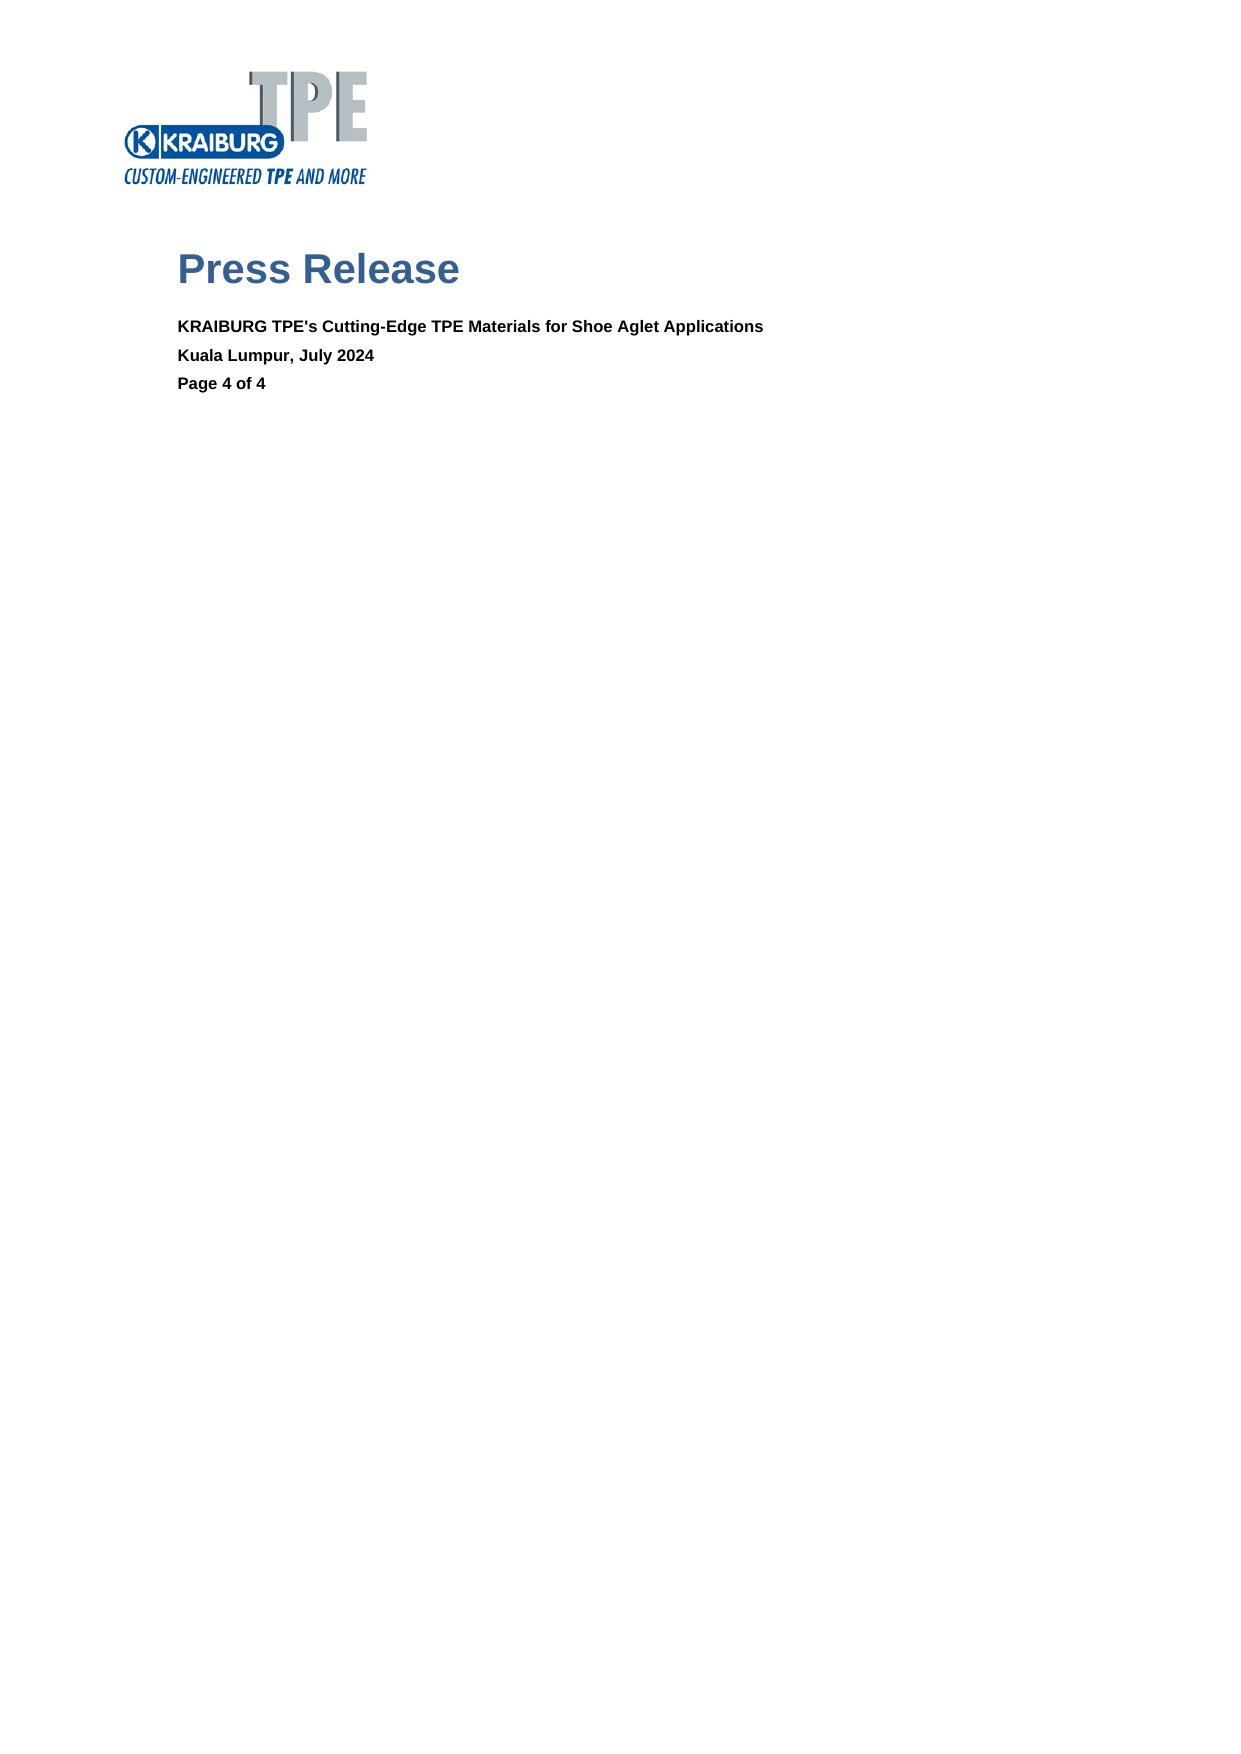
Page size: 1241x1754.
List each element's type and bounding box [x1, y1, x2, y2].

picture [112, 55, 379, 200]
